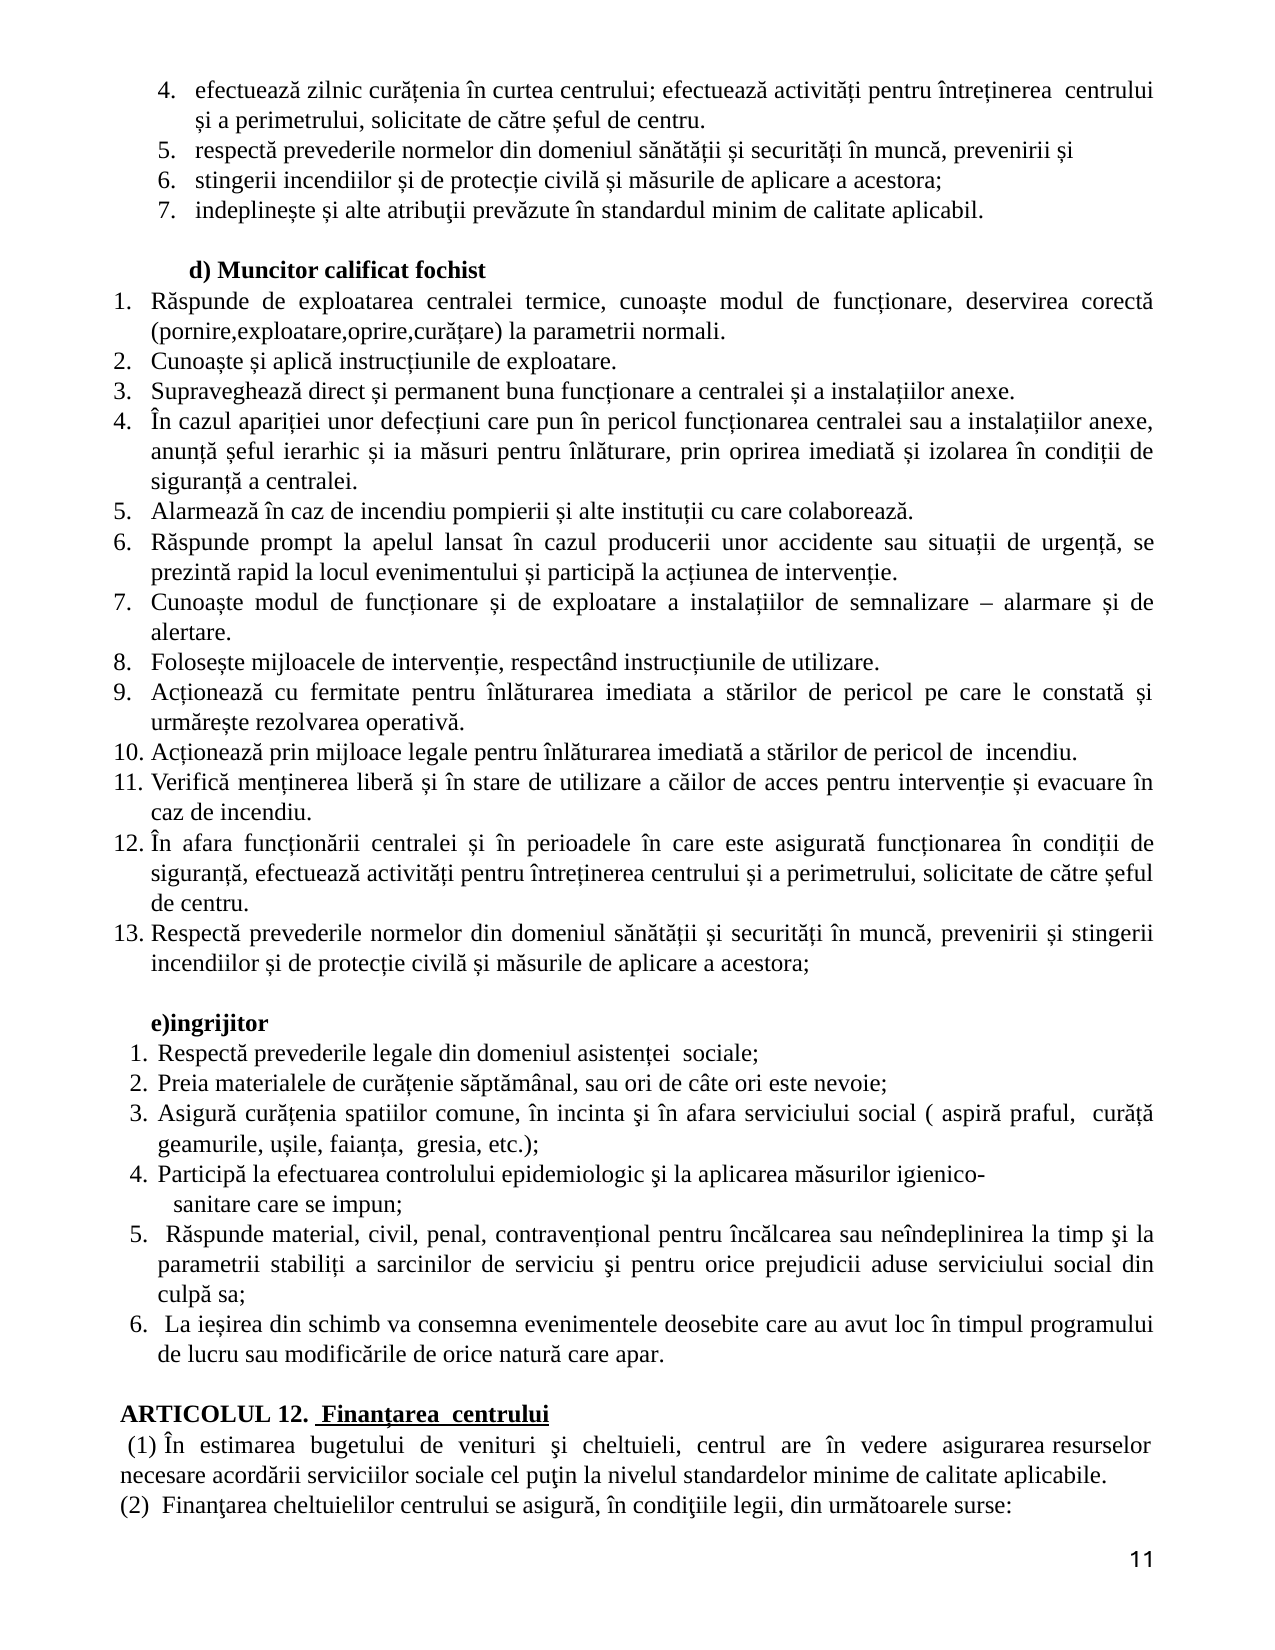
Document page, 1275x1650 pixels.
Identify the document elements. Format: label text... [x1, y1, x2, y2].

list La ieșirea din schimb va consemna evenimentele deosebite care au avut loc în timpul programului de lucru sau modificările de orice natură care apar. [129, 1309, 1155, 1368]
text (1) În estimarea bugetului de venituri şi cheltuieli, centrul are în vedere asigurarea resurselor necesare acordării serviciilor sociale cel puţin la nivelul standardelor minime de calitate aplicabile. [82, 1430, 1155, 1488]
text sanitare care se impun; [129, 1189, 1155, 1218]
list indeplinește și alte atribuţii prevăzute în standardul minim de calitate aplicabil. [157, 195, 1155, 224]
text (2) Finanţarea cheltuielilor centrului se asigură, în condiţiile legii, din următoarele surse: [120, 1490, 1155, 1519]
list Acționează prin mijloace legale pentru înlăturarea imediată a stărilor de pericol de incendiu. [113, 737, 1155, 766]
text d) Muncitor calificat fochist [120, 256, 1155, 284]
list respectă prevederile normelor din domeniul sănătății și securități în muncă, prevenirii și [157, 135, 1155, 164]
text ARTICOLUL 12. Finanțarea centrului [120, 1399, 1155, 1428]
list Respectă prevederile legale din domeniul asistenței sociale; [129, 1038, 1155, 1067]
list Supraveghează direct și permanent buna funcționare a centralei și a instalațiilor anexe. [113, 376, 1155, 405]
list efectuează zilnic curățenia în curtea centrului; efectuează activități pentru întreținerea centrului și a perimetrului, solicitate de către șeful de centru. [157, 75, 1155, 134]
list Cunoaște și aplică instrucțiunile de exploatare. [113, 346, 1155, 375]
list Folosește mijloacele de intervenție, respectând instrucțiunile de utilizare. [113, 647, 1155, 676]
list stingerii incendiilor și de protecție civilă și măsurile de aplicare a acestora; [157, 165, 1155, 194]
list În cazul apariției unor defecțiuni care pun în pericol funcționarea centralei sau a instalațiilor anexe, anunță șeful ierarhic și ia măsuri pentru înlăturare, prin oprirea imediată și izolarea în condiții de siguranță a centralei. [113, 406, 1155, 495]
list Asigură curățenia spatiilor comune, în incinta şi în afara serviciului social ( aspiră praful, curăță geamurile, ușile, faianța, gresia, etc.); [129, 1098, 1155, 1157]
list În afara funcționării centralei și în perioadele în care este asigurată funcționarea în condiții de siguranță, efectuează activități pentru întreținerea centrului și a perimetrului, solicitate de către șeful de centru. [113, 828, 1155, 917]
list Alarmează în caz de incendiu pompierii și alte instituții cu care colaborează. [113, 496, 1155, 525]
list Cunoaște modul de funcționare și de exploatare a instalațiilor de semnalizare – alarmare și de alertare. [113, 587, 1155, 646]
list Răspunde prompt la apelul lansat în cazul producerii unor accidente sau situații de urgență, se prezintă rapid la locul evenimentului și participă la acțiunea de intervenție. [113, 527, 1155, 585]
list Răspunde de exploatarea centralei termice, cunoaște modul de funcționare, deservirea corectă (pornire,exploatare,oprire,curățare) la parametrii normali. [113, 286, 1155, 344]
list Verifică menținerea liberă și în stare de utilizare a căilor de acces pentru intervenție și evacuare în caz de incendiu. [113, 767, 1155, 826]
list Preia materialele de curățenie săptămânal, sau ori de câte ori este nevoie; [129, 1068, 1155, 1097]
list e)ingrijitor [151, 1008, 1155, 1037]
list Participă la efectuarea controlului epidemiologic şi la aplicarea măsurilor igienico- [129, 1159, 1155, 1187]
list Respectă prevederile normelor din domeniul sănătății și securități în muncă, prevenirii și stingerii incendiilor și de protecție civilă și măsurile de aplicare a acestora; [113, 918, 1155, 977]
list Acționează cu fermitate pentru înlăturarea imediata a stărilor de pericol pe care le constată și urmărește rezolvarea operativă. [113, 677, 1155, 736]
list Răspunde material, civil, penal, contravențional pentru încălcarea sau neîndeplinirea la timp şi la parametrii stabiliți a sarcinilor de serviciu şi pentru orice prejudicii aduse serviciului social din culpă sa; [129, 1219, 1155, 1308]
